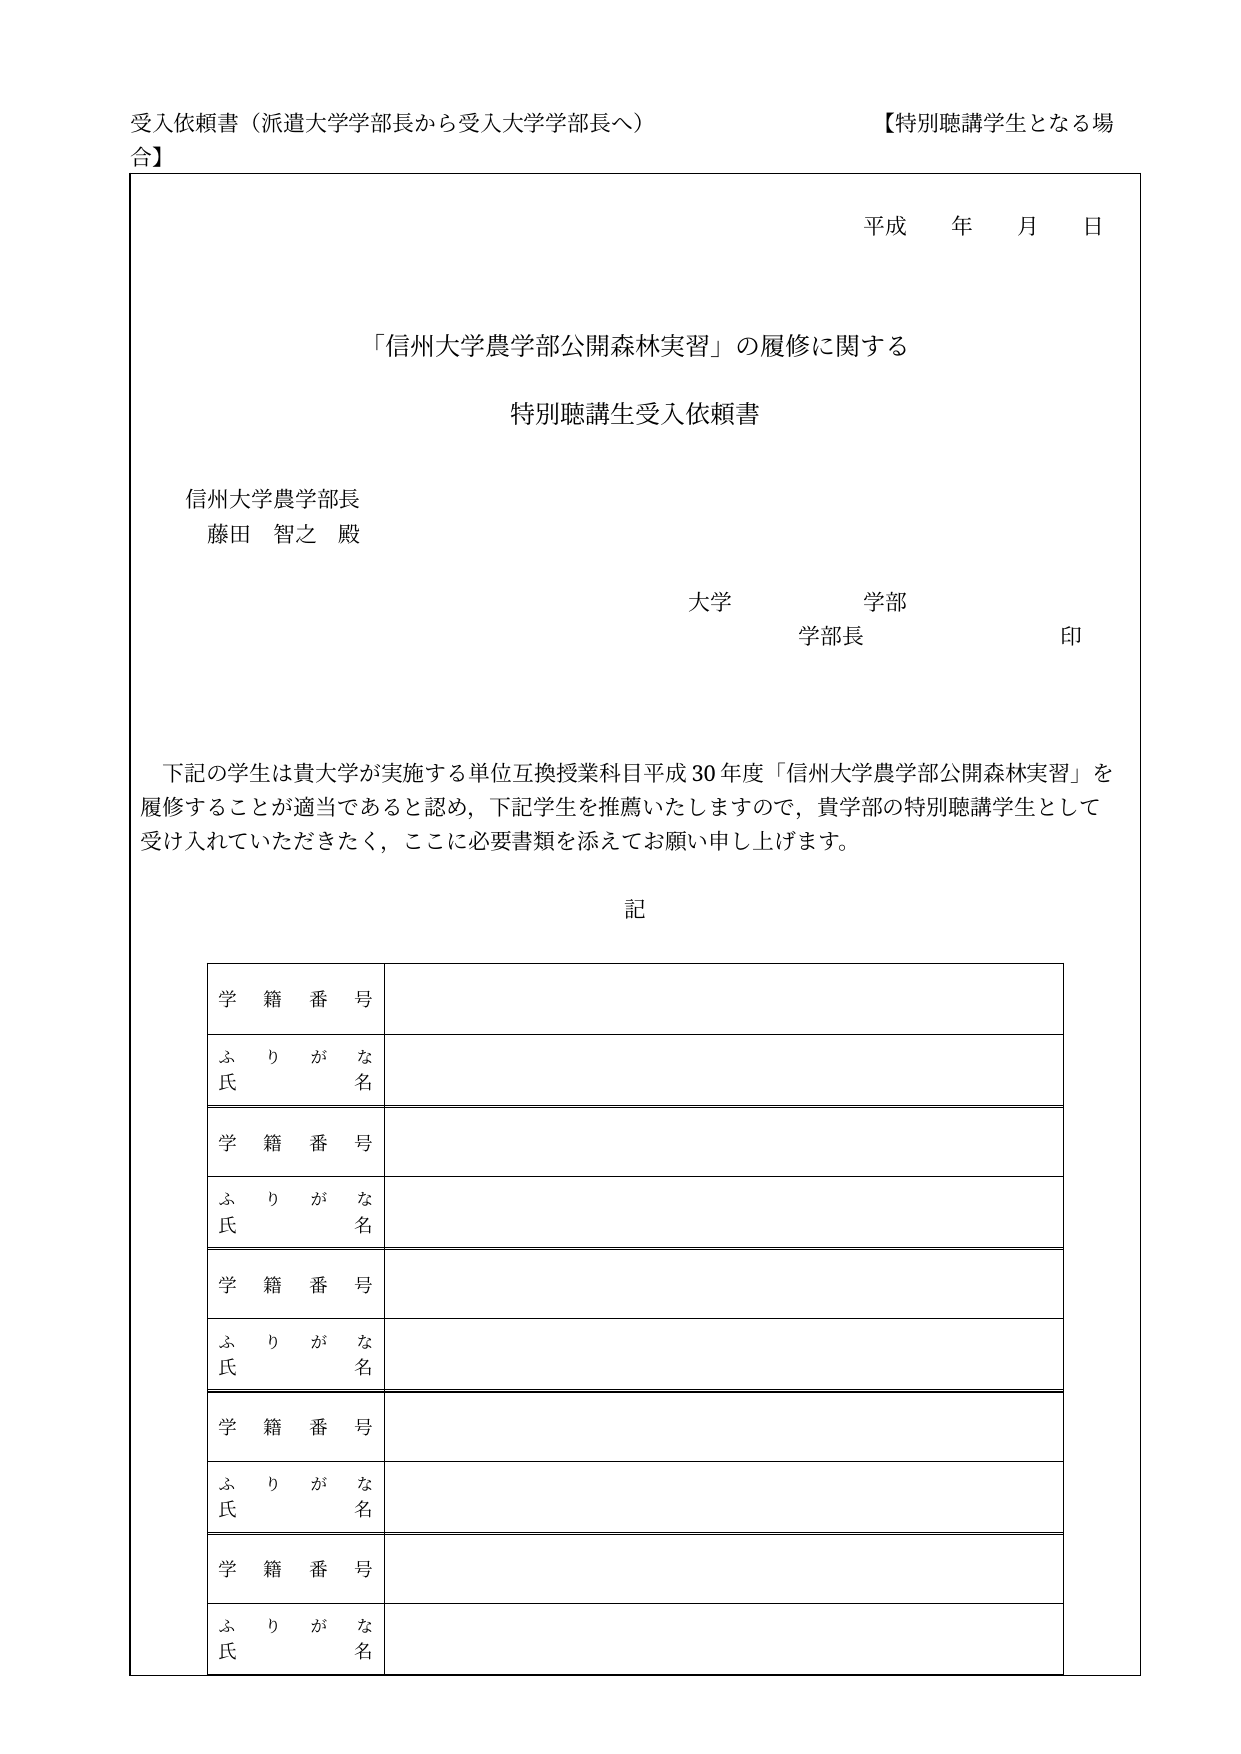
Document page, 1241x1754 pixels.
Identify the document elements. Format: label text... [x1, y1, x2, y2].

table_header 平成 年 月 日 「信州大学農学部公開森林実習」の履修に関する 特別聴講生受入依頼書 信州大学農学部長 藤田 智之 殿 大学 学部 学部長 印 下記の学生は貴大学が実施する単位互換授業科目平成30年度「信州大学農学部公開森林実習」を 履修することが適当であると認め，下記学生を推薦いたしますので，貴学部の特別聴講学生として 受け入れていただきたく，ここに必要書類を添えてお願い申し上げます。 記 [131, 174, 1140, 1675]
text 受入依頼書（派遣大学学部長から受入大学学部長へ） 【特別聴講学生となる場合】 [130, 104, 1140, 173]
